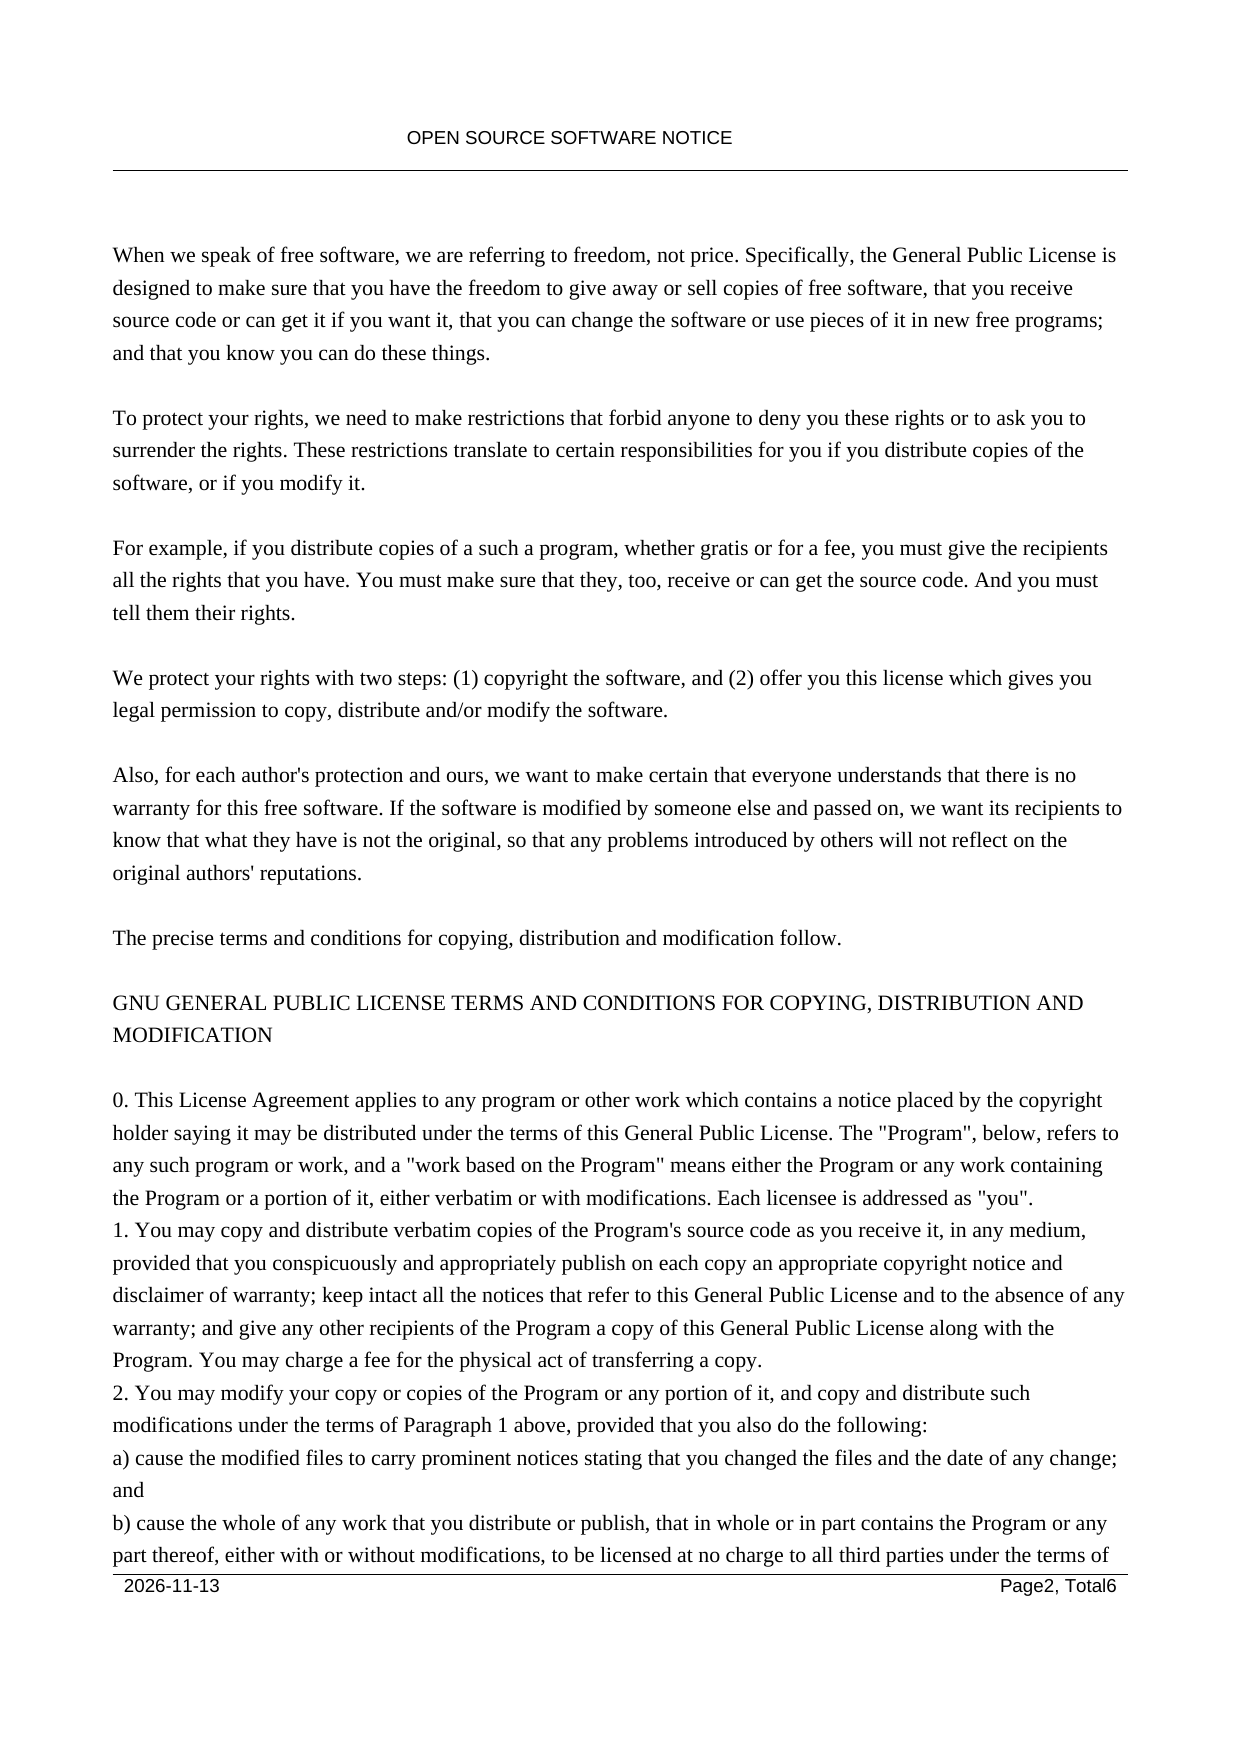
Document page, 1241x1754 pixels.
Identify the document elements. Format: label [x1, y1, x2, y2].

text [112, 206, 1128, 1571]
